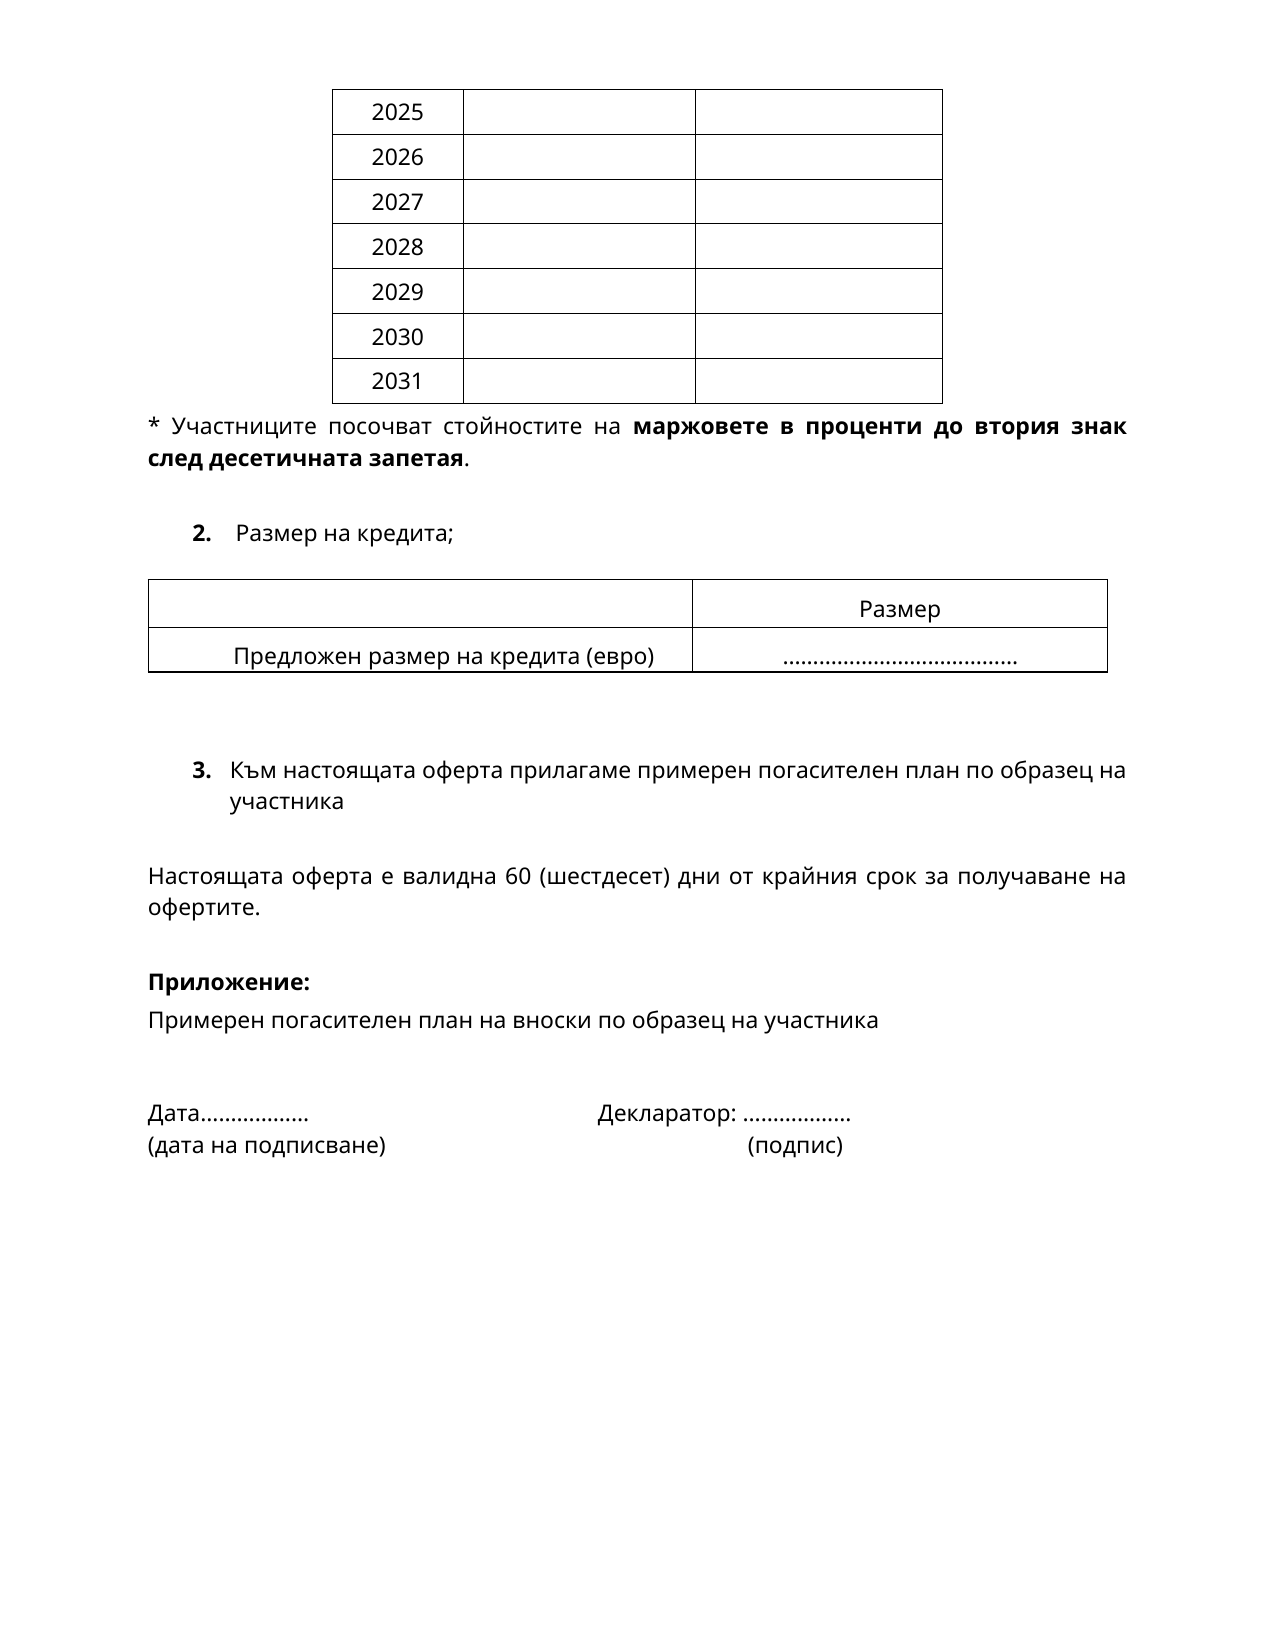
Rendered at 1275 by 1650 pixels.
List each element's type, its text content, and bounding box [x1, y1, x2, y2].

table_cell 2026 [333, 135, 463, 178]
text Настоящата оферта е валидна 60 (шестдесет) дни от крайния срок за получаване на офертите. [148, 860, 1127, 922]
text Дата……………… Декларатор: ……………… [148, 1097, 1127, 1129]
table_cell [696, 90, 942, 133]
text Примерен погасителен план на вноски по образец на участника [148, 1004, 1127, 1035]
text * Участниците посочват стойностите на маржовете в проценти до втория знак след десетичната запетая. [148, 410, 1127, 473]
table_cell [696, 359, 942, 403]
table_cell 2027 [333, 180, 463, 223]
table_header [149, 580, 692, 627]
table_cell Предложен размер на кредита (евро) [149, 628, 692, 671]
table_cell [696, 269, 942, 313]
table_cell 2028 [333, 224, 463, 268]
table_cell 2031 [333, 359, 463, 403]
table_cell [696, 224, 942, 268]
table_cell [464, 224, 695, 268]
table_cell [464, 359, 695, 403]
list Размер на кредита; [192, 516, 1127, 548]
table_cell [464, 314, 695, 358]
table_cell [696, 135, 942, 178]
table_header Размер [693, 580, 1107, 627]
table_cell 2025 [333, 90, 463, 133]
table_cell 2029 [333, 269, 463, 313]
table_cell [464, 135, 695, 178]
table_cell [696, 314, 942, 358]
text Приложение: [148, 966, 1127, 997]
list Към настоящата оферта прилагаме примерен погасителен план по образец на участника [192, 754, 1127, 816]
table_cell ………………………………… [693, 628, 1107, 671]
table_cell [696, 180, 942, 223]
table_cell [464, 90, 695, 133]
table_cell [464, 180, 695, 223]
text (дата на подписване) (подпис) [148, 1129, 1127, 1160]
table_cell [464, 269, 695, 313]
table_cell 2030 [333, 314, 463, 358]
